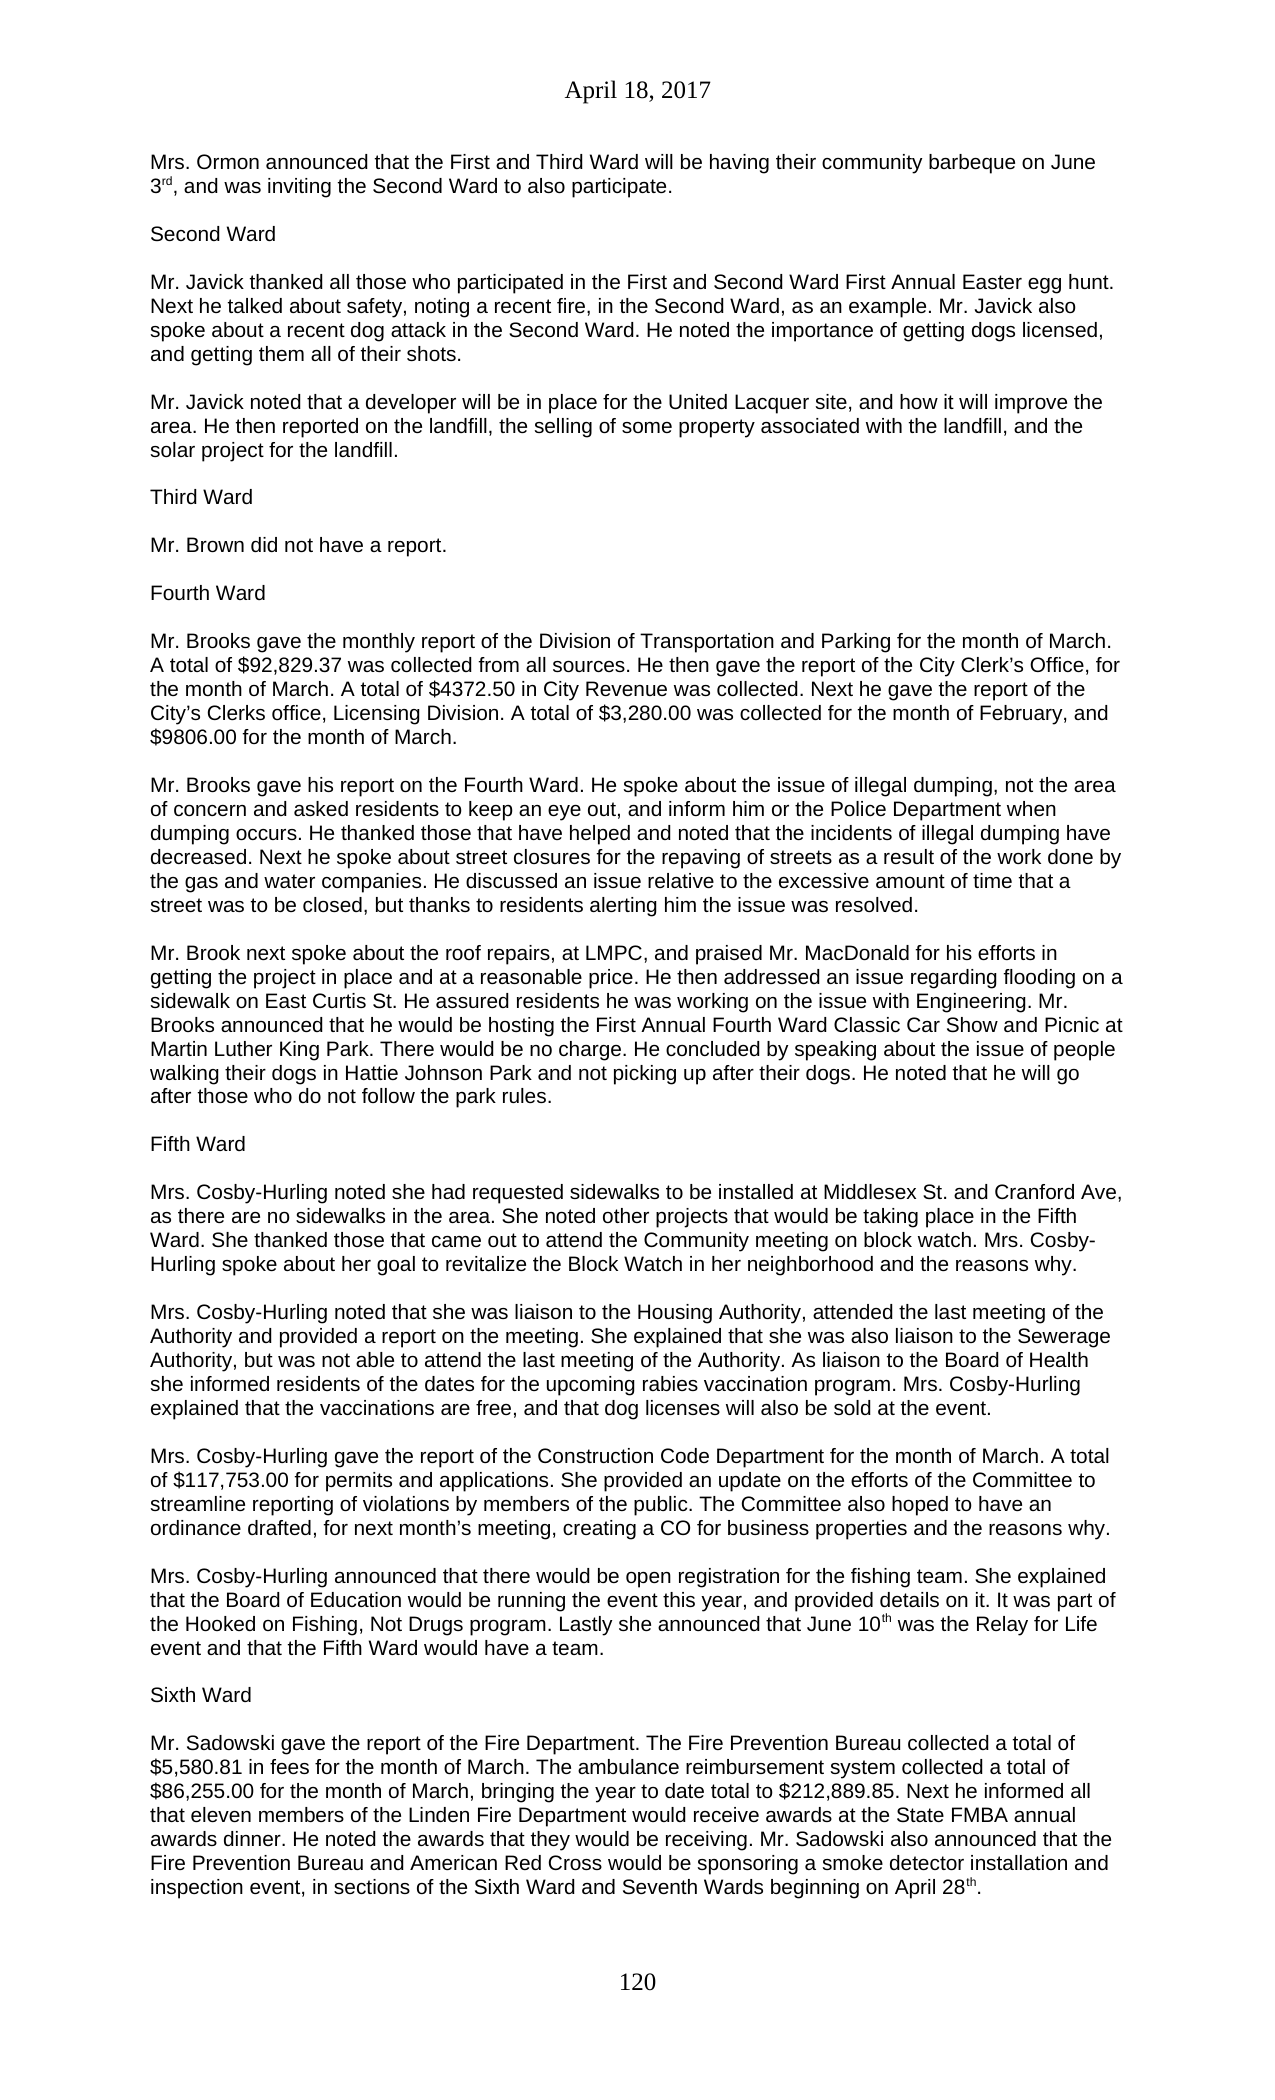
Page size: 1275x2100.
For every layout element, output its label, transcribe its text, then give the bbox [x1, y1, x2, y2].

text Mrs. Cosby-Hurling announced that there would be open registration for the fishing team. She explained that the Board of Education would be running the event this year, and provided details on it. It was part of the Hooked on Fishing, Not Drugs program. Lastly she announced that June 10th was the Relay for Life event and that the Fifth Ward would have a team. [150, 1563, 1125, 1659]
text Mrs. Cosby-Hurling gave the report of the Construction Code Department for the month of March. A total of $117,753.00 for permits and applications. She provided an update on the efforts of the Committee to streamline reporting of violations by members of the public. The Committee also hoped to have an ordinance drafted, for next month’s meeting, creating a CO for business properties and the reasons why. [150, 1444, 1125, 1539]
text Mr. Brown did not have a report. [150, 533, 1125, 557]
text Mrs. Ormon announced that the First and Third Ward will be having their community barbeque on June 3rd, and was inviting the Second Ward to also participate. [150, 150, 1125, 198]
text Third Ward [150, 485, 1125, 509]
text Sixth Ward [150, 1683, 1125, 1707]
text Mr. Brooks gave his report on the Fourth Ward. He spoke about the issue of illegal dumping, not the area of concern and asked residents to keep an eye out, and inform him or the Police Department when dumping occurs. He thanked those that have helped and noted that the incidents of illegal dumping have decreased. Next he spoke about street closures for the repaving of streets as a result of the work done by the gas and water companies. He discussed an issue relative to the excessive amount of time that a street was to be closed, but thanks to residents alerting him the issue was resolved. [150, 773, 1125, 917]
text Fourth Ward [150, 581, 1125, 605]
text Fifth Ward [150, 1132, 1125, 1156]
text Mr. Brooks gave the monthly report of the Division of Transportation and Parking for the month of March. A total of $92,829.37 was collected from all sources. He then gave the report of the City Clerk’s Office, for the month of March. A total of $4372.50 in City Revenue was collected. Next he gave the report of the City’s Clerks office, Licensing Division. A total of $3,280.00 was collected for the month of February, and $9806.00 for the month of March. [150, 629, 1125, 749]
text Second Ward [150, 222, 1125, 246]
text Mrs. Cosby-Hurling noted she had requested sidewalks to be installed at Middlesex St. and Cranford Ave, as there are no sidewalks in the area. She noted other projects that would be taking place in the Fifth Ward. She thanked those that came out to attend the Community meeting on block watch. Mrs. Cosby-Hurling spoke about her goal to revitalize the Block Watch in her neighborhood and the reasons why. [150, 1180, 1125, 1276]
text Mr. Javick thanked all those who participated in the First and Second Ward First Annual Easter egg hunt. Next he talked about safety, noting a recent fire, in the Second Ward, as an example. Mr. Javick also spoke about a recent dog attack in the Second Ward. He noted the importance of getting dogs licensed, and getting them all of their shots. [150, 270, 1125, 366]
text Mr. Sadowski gave the report of the Fire Department. The Fire Prevention Bureau collected a total of $5,580.81 in fees for the month of March. The ambulance reimbursement system collected a total of $86,255.00 for the month of March, bringing the year to date total to $212,889.85. Next he informed all that eleven members of the Linden Fire Department would receive awards at the State FMBA annual awards dinner. He noted the awards that they would be receiving. Mr. Sadowski also announced that the Fire Prevention Bureau and American Red Cross would be sponsoring a smoke detector installation and inspection event, in sections of the Sixth Ward and Seventh Wards beginning on April 28th. [150, 1731, 1125, 1899]
text Mr. Javick noted that a developer will be in place for the United Lacquer site, and how it will improve the area. He then reported on the landfill, the selling of some property associated with the landfill, and the solar project for the landfill. [150, 389, 1125, 461]
text Mrs. Cosby-Hurling noted that she was liaison to the Housing Authority, attended the last meeting of the Authority and provided a report on the meeting. She explained that she was also liaison to the Sewerage Authority, but was not able to attend the last meeting of the Authority. As liaison to the Board of Health she informed residents of the dates for the upcoming rabies vaccination program. Mrs. Cosby-Hurling explained that the vaccinations are free, and that dog licenses will also be sold at the event. [150, 1300, 1125, 1420]
text Mr. Brook next spoke about the roof repairs, at LMPC, and praised Mr. MacDonald for his efforts in getting the project in place and at a reasonable price. He then addressed an issue regarding flooding on a sidewalk on East Curtis St. He assured residents he was working on the issue with Engineering. Mr. Brooks announced that he would be hosting the First Annual Fourth Ward Classic Car Show and Picnic at Martin Luther King Park. There would be no charge. He concluded by speaking about the issue of people walking their dogs in Hattie Johnson Park and not picking up after their dogs. He noted that he will go after those who do not follow the park rules. [150, 941, 1125, 1108]
